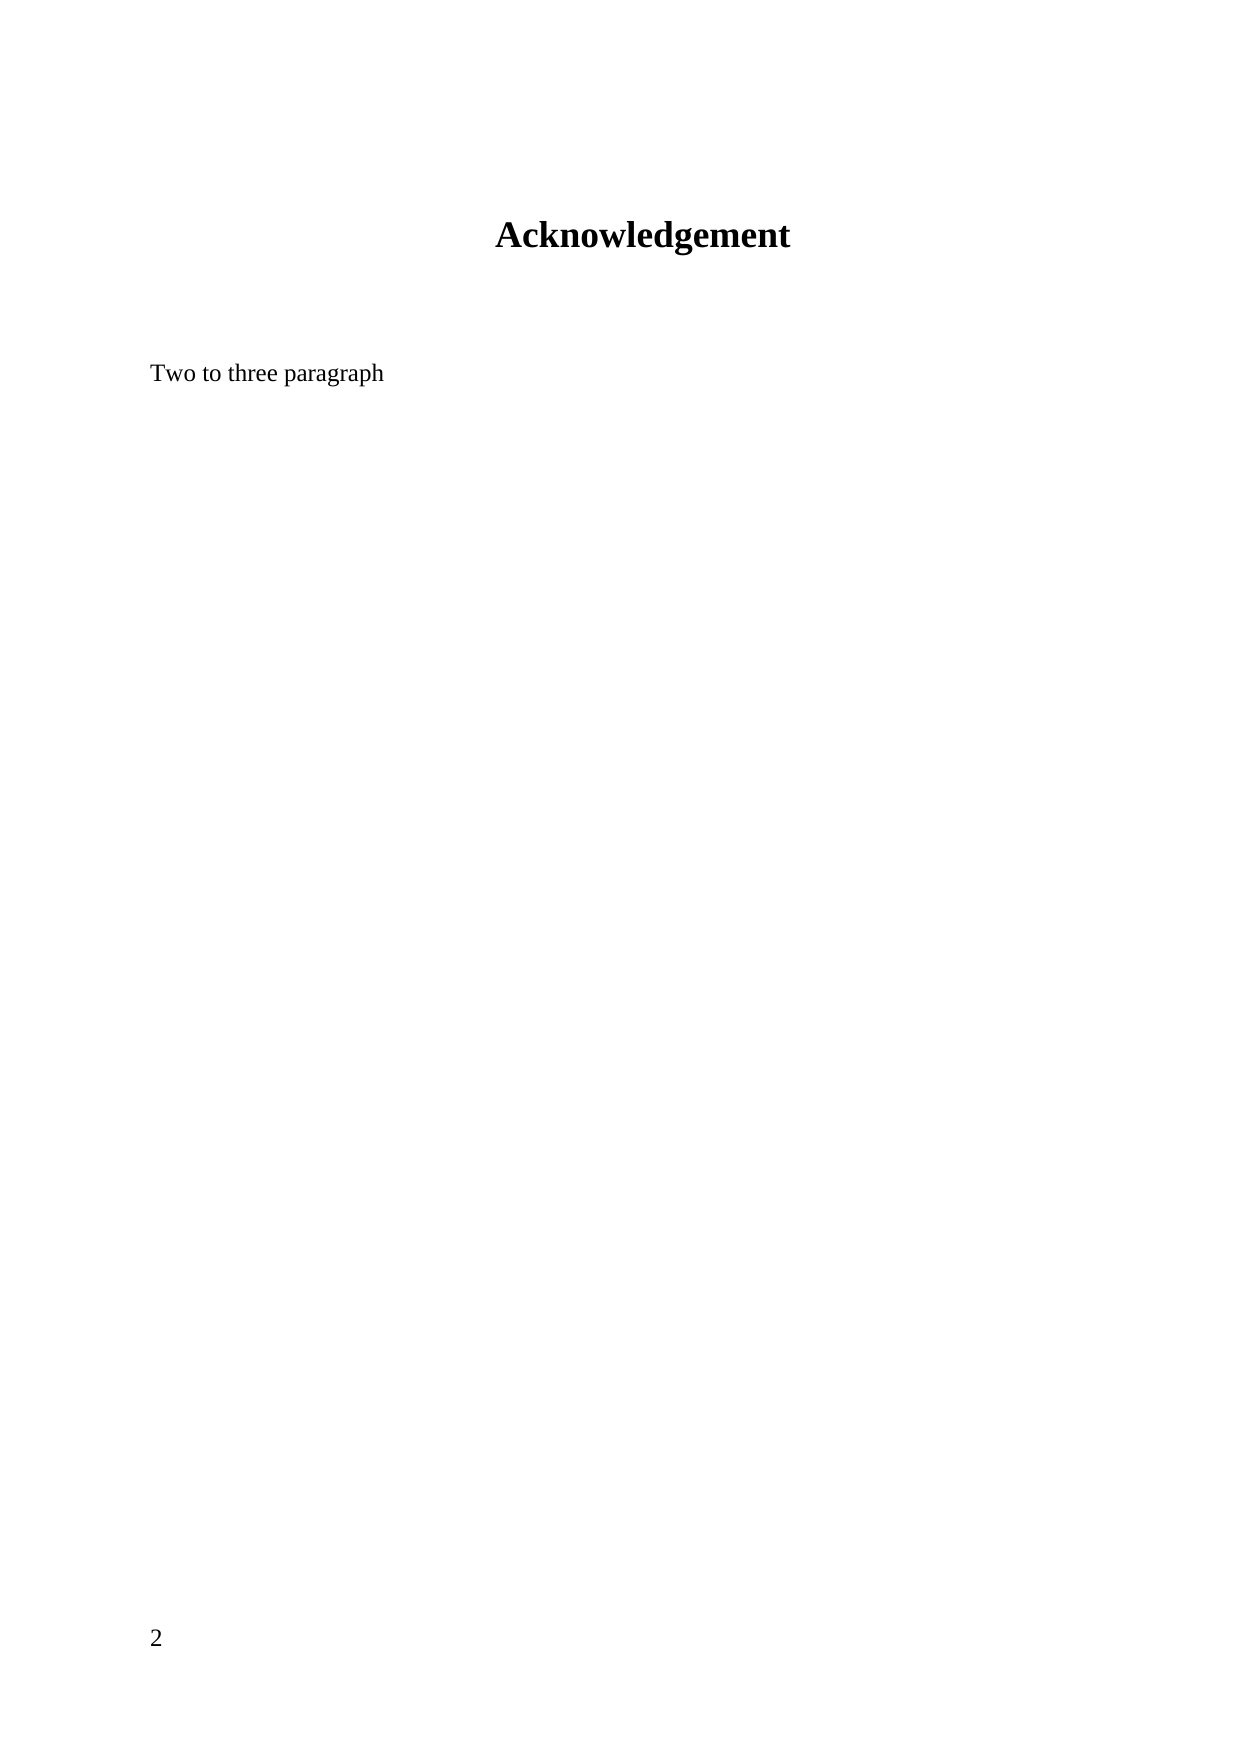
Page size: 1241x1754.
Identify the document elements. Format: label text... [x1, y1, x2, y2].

text Two to three paragraph [150, 358, 1090, 387]
subtitle Acknowledgement [195, 212, 1090, 256]
